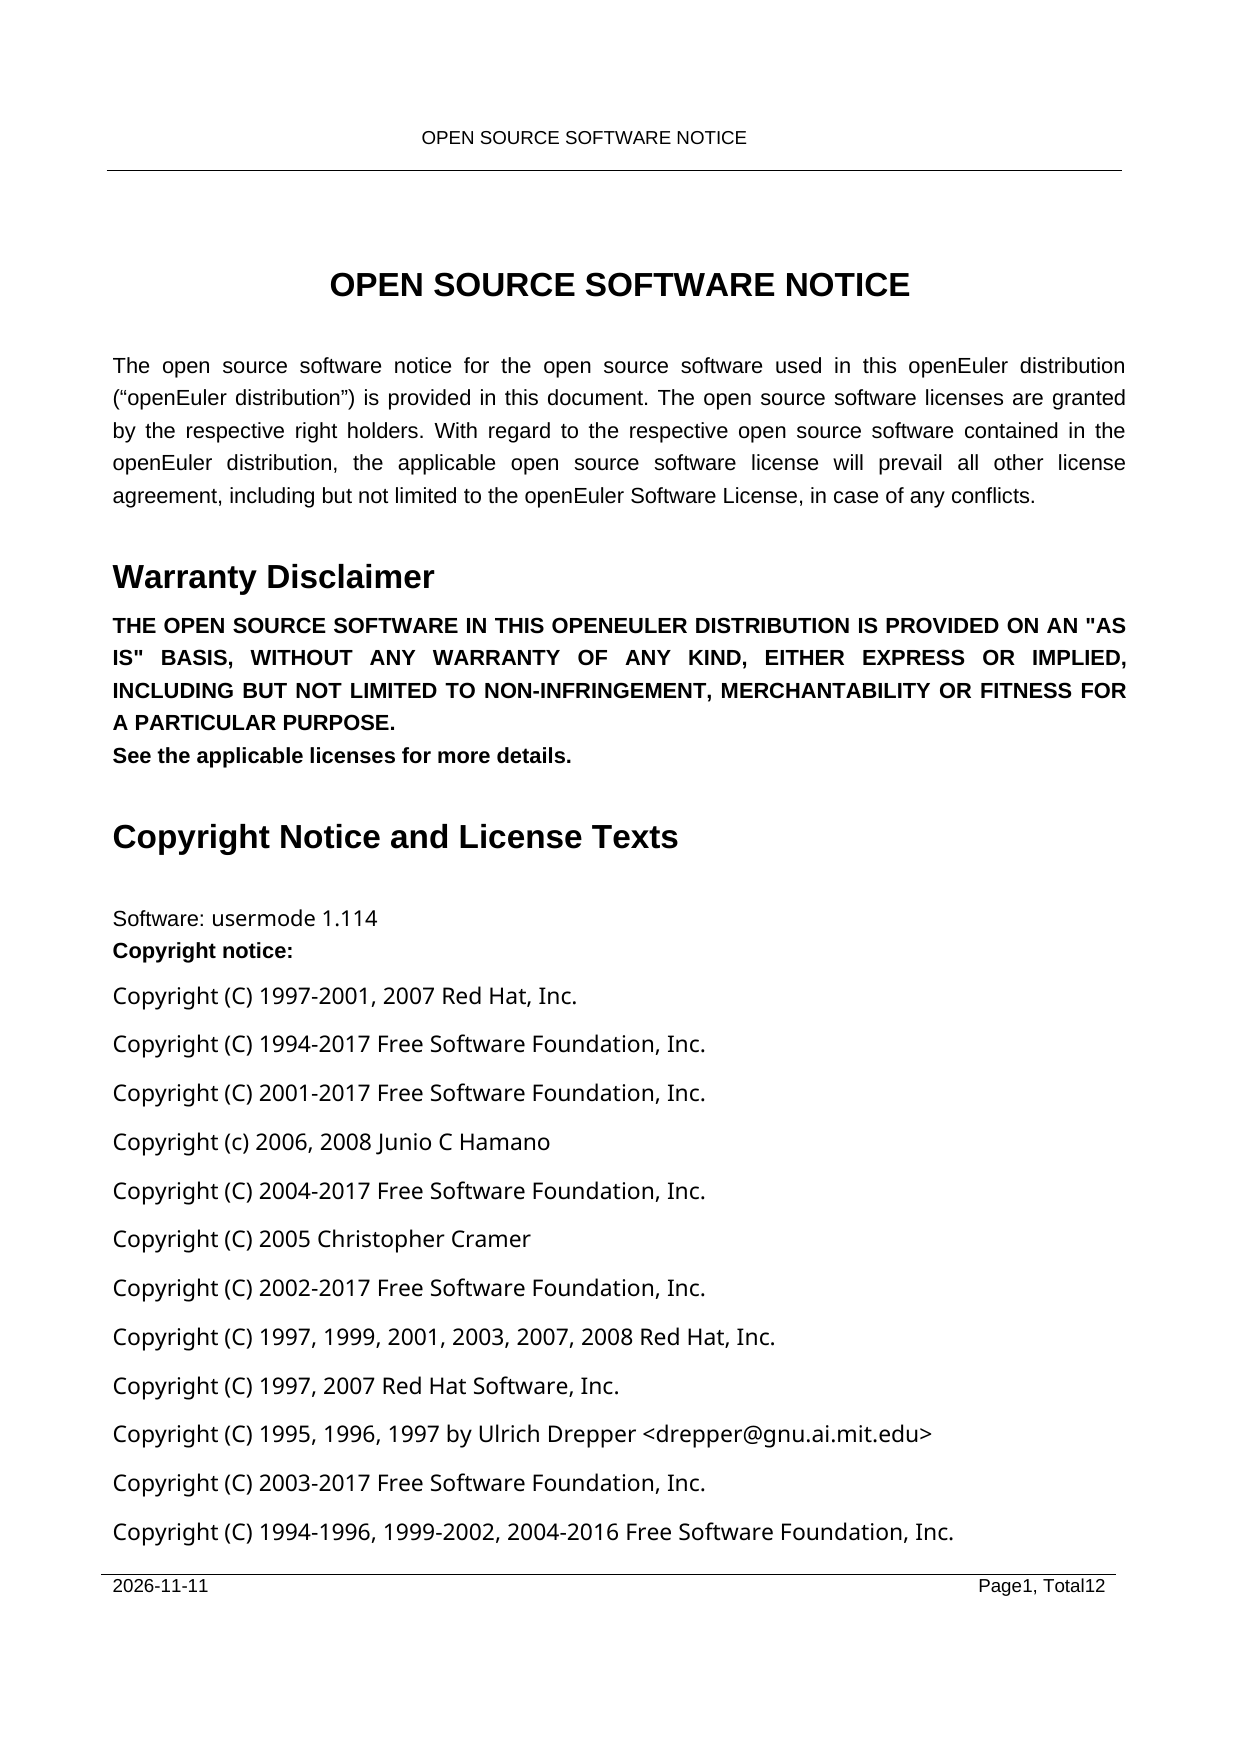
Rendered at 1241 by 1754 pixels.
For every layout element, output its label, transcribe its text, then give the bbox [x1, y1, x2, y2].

text The open source software notice for the open source software used in this openEuler distribution (“openEuler distribution”) is provided in this document. The open source software licenses are granted by the respective right holders. With regard to the respective open source software contained in the openEuler distribution, the applicable open source software license will prevail all other license agreement, including but not limited to the openEuler Software License, in case of any conflicts. [112, 349, 1128, 511]
text Software: usermode 1.114 [112, 901, 1128, 934]
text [112, 979, 1128, 1548]
text Copyright Notice and License Texts [112, 804, 1128, 869]
text OPEN SOURCE SOFTWARE NOTICE [112, 251, 1128, 316]
text Copyright notice: [112, 934, 1128, 966]
text Warranty Disclaimer [112, 544, 1128, 609]
text THE OPEN SOURCE SOFTWARE IN THIS OPENEULER DISTRIBUTION IS PROVIDED ON AN "AS IS" BASIS, WITHOUT ANY WARRANTY OF ANY KIND, EITHER EXPRESS OR IMPLIED, INCLUDING BUT NOT LIMITED TO NON-INFRINGEMENT, MERCHANTABILITY OR FITNESS FOR A PARTICULAR PURPOSE. See the applicable licenses for more details. [112, 609, 1128, 771]
